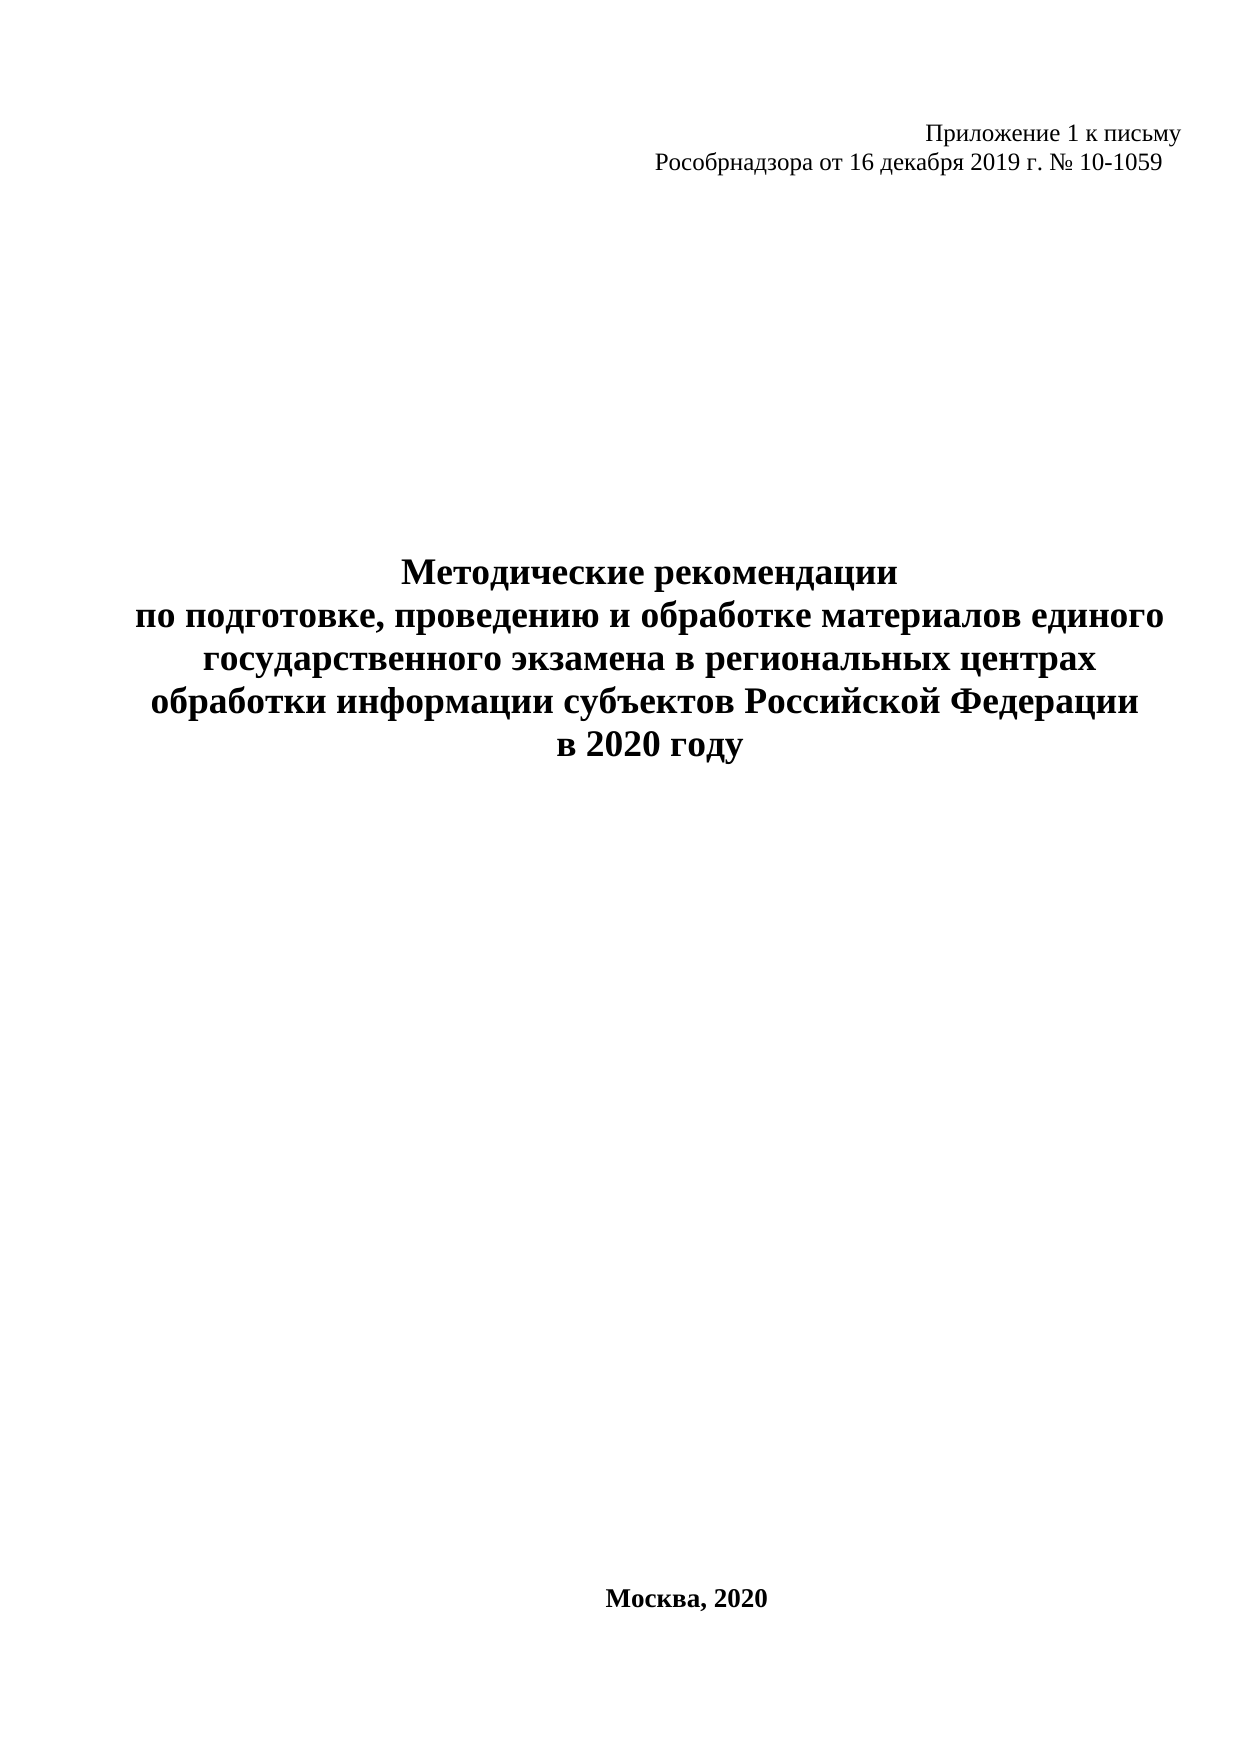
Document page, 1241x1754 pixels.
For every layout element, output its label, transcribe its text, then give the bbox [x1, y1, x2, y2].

text Приложение 1 к письму [118, 118, 1181, 147]
text Методические рекомендации [118, 549, 1181, 592]
text по подготовке, проведению и обработке материалов единого государственного экзамена в региональных центрах обработки информации субъектов Российской Федерации в 2020 году [118, 592, 1181, 765]
text Рособрнадзора от 16 декабря 2019 г. № 10-1059 [118, 147, 1181, 176]
text Москва, 2020 [118, 1582, 1181, 1613]
